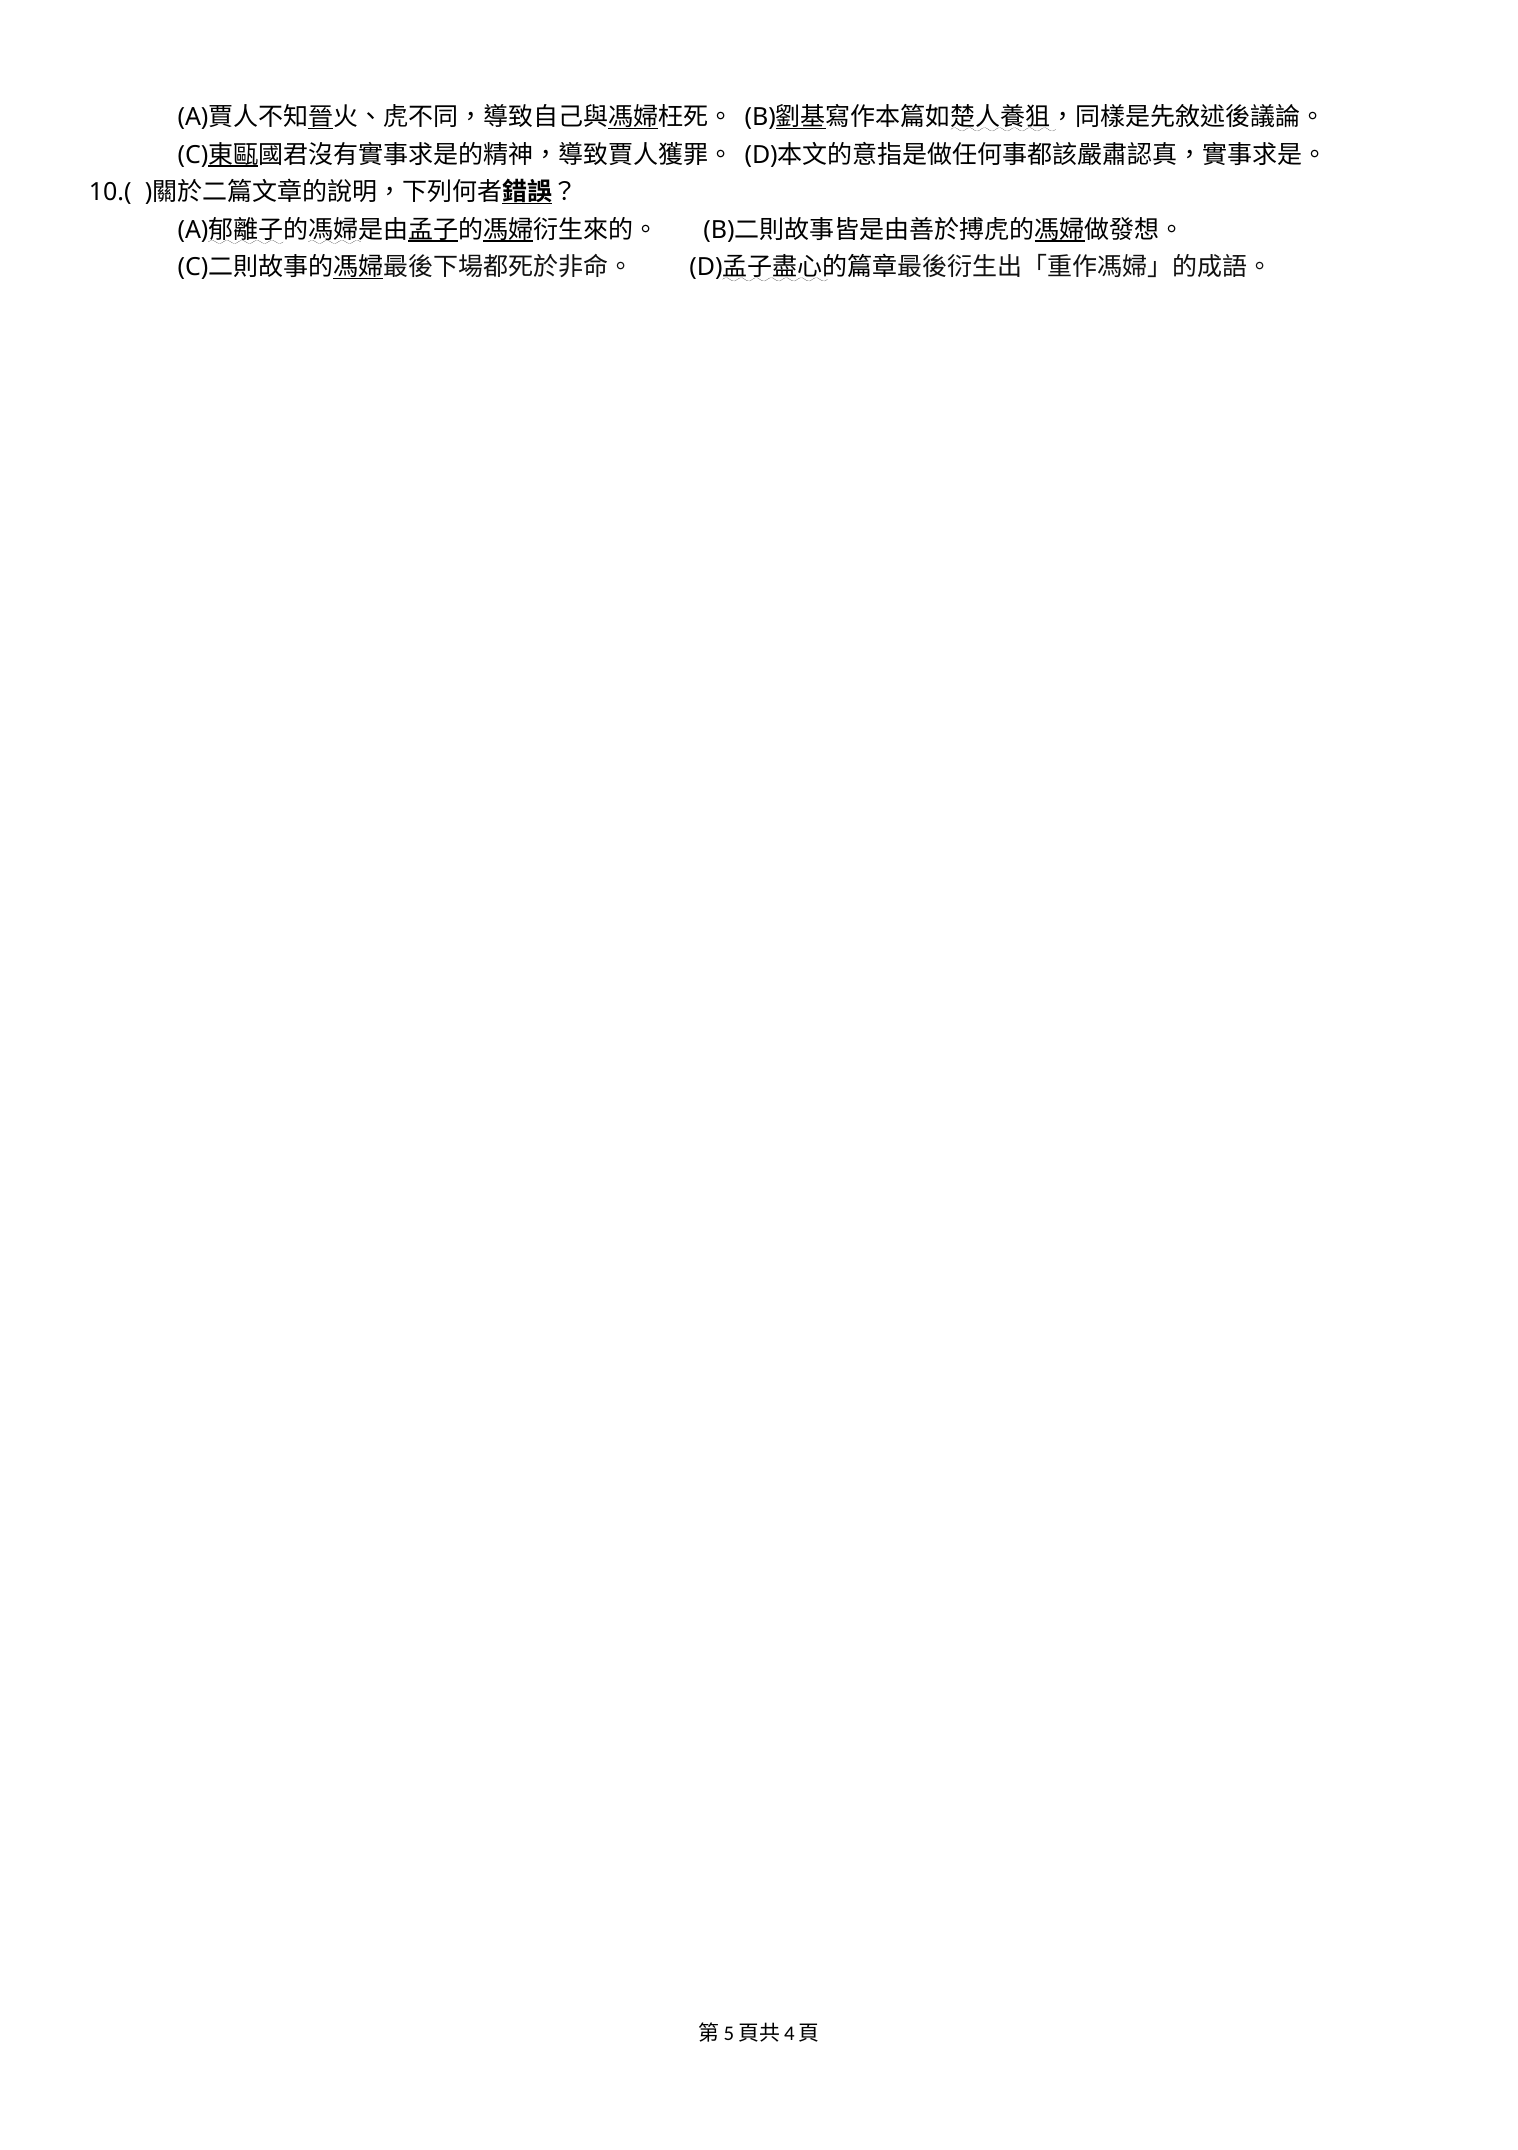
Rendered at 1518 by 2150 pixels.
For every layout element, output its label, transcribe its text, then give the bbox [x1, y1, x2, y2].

text (C)二則故事的馮婦最後下場都死於非命。 (D)孟子盡心的篇章最後衍生出「重作馮婦」的成語。 [177, 246, 1429, 283]
text (A)賈人不知晉火、虎不同，導致自己與馮婦枉死。 (B)劉基寫作本篇如楚人養狙，同樣是先敘述後議論。 [89, 96, 1429, 133]
text (A)郁離子的馮婦是由孟子的馮婦衍生來的。 (B)二則故事皆是由善於搏虎的馮婦做發想。 [177, 208, 1429, 246]
text 10.( )關於二篇文章的說明，下列何者錯誤？ [89, 171, 1429, 208]
text (C)東甌國君沒有實事求是的精神，導致賈人獲罪。 (D)本文的意指是做任何事都該嚴肅認真，實事求是。 [89, 133, 1429, 171]
